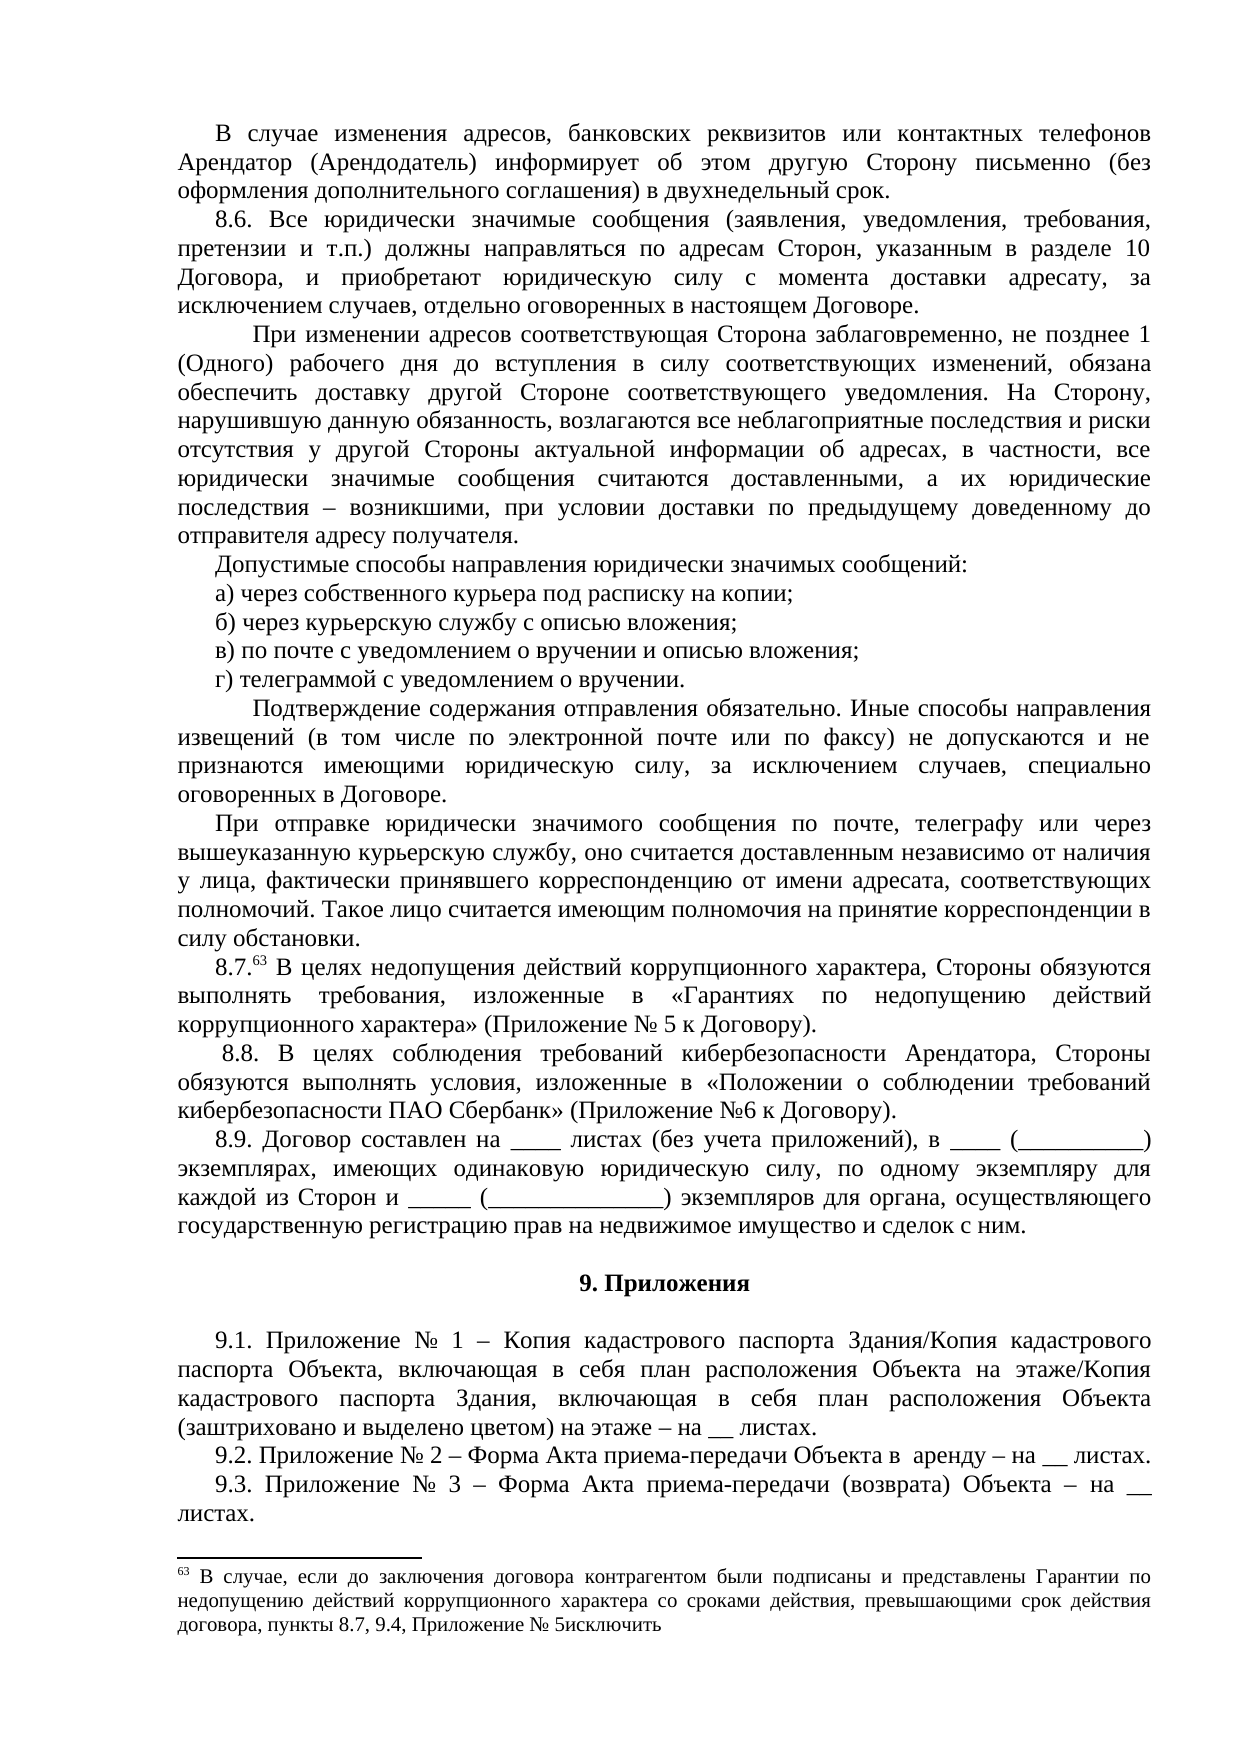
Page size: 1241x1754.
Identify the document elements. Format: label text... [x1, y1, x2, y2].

text Подтверждение содержания отправления обязательно. Иные способы направления извещений (в том числе по электронной почте или по факсу) не допускаются и не признаются имеющими юридическую силу, за исключением случаев, специально оговоренных в Договоре. [177, 693, 1152, 808]
text б) через курьерскую службу с описью вложения; [177, 607, 1152, 636]
text 9. Приложения [177, 1268, 1152, 1297]
text При отправке юридически значимого сообщения по почте, телеграфу или через вышеуказанную курьерскую службу, оно считается доставленным независимо от наличия у лица, фактически принявшего корреспонденцию от имени адресата, соответствующих полномочий. Такое лицо считается имеющим полномочия на принятие корреспонденции в силу обстановки. [177, 808, 1152, 952]
text Допустимые способы направления юридически значимых сообщений: [177, 549, 1152, 578]
text в) по почте с уведомлением о вручении и описью вложения; [177, 636, 1152, 664]
text 8.8. В целях соблюдения требований кибербезопасности Арендатора, Стороны обязуются выполнять условия, изложенные в «Положении о соблюдении требований кибербезопасности ПАО Сбербанк» (Приложение №6 к Договору). [177, 1038, 1152, 1124]
text 8.7. В целях недопущения действий коррупционного характера, Стороны обязуются выполнять требования, изложенные в «Гарантиях по недопущению действий коррупционного характера» (Приложение № 5 к Договору). [177, 952, 1152, 1038]
text 9.2. Приложение № 2 – Форма Акта приема-передачи Объекта в аренду – на __ листах. [177, 1441, 1152, 1469]
text г) телеграммой с уведомлением о вручении. [177, 664, 1152, 693]
text 8.6. Все юридически значимые сообщения (заявления, уведомления, требования, претензии и т.п.) должны направляться по адресам Сторон, указанным в разделе 10 Договора, и приобретают юридическую силу с момента доставки адресату, за исключением случаев, отдельно оговоренных в настоящем Договоре. [177, 204, 1152, 319]
text В случае изменения адресов, банковских реквизитов или контактных телефонов Арендатор (Арендодатель) информирует об этом другую Сторону письменно (без оформления дополнительного соглашения) в двухнедельный срок. [177, 118, 1152, 204]
text 9.3. Приложение № 3 – Форма Акта приема-передачи (возврата) Объекта – на __ листах. [177, 1469, 1152, 1527]
text 8.9. Договор составлен на ____ листах (без учета приложений), в ____ (__________) экземплярах, имеющих одинаковую юридическую силу, по одному экземпляру для каждой из Сторон и _____ (______________) экземпляров для органа, осуществляющего государственную регистрацию прав на недвижимое имущество и сделок с ним. [177, 1124, 1152, 1239]
text При изменении адресов соответствующая Сторона заблаговременно, не позднее 1 (Одного) рабочего дня до вступления в силу соответствующих изменений, обязана обеспечить доставку другой Стороне соответствующего уведомления. На Сторону, нарушившую данную обязанность, возлагаются все неблагоприятные последствия и риски отсутствия у другой Стороны актуальной информации об адресах, в частности, все юридически значимые сообщения считаются доставленными, а их юридические последствия – возникшими, при условии доставки по предыдущему доведенному до отправителя адресу получателя. [177, 319, 1152, 549]
text 9.1. Приложение № 1 – Копия кадастрового паспорта Здания/Копия кадастрового паспорта Объекта, включающая в себя план расположения Объекта на этаже/Копия кадастрового паспорта Здания, включающая в себя план расположения Объекта (заштриховано и выделено цветом) на этаже – на __ листах. [177, 1326, 1152, 1441]
text а) через собственного курьера под расписку на копии; [177, 578, 1152, 607]
